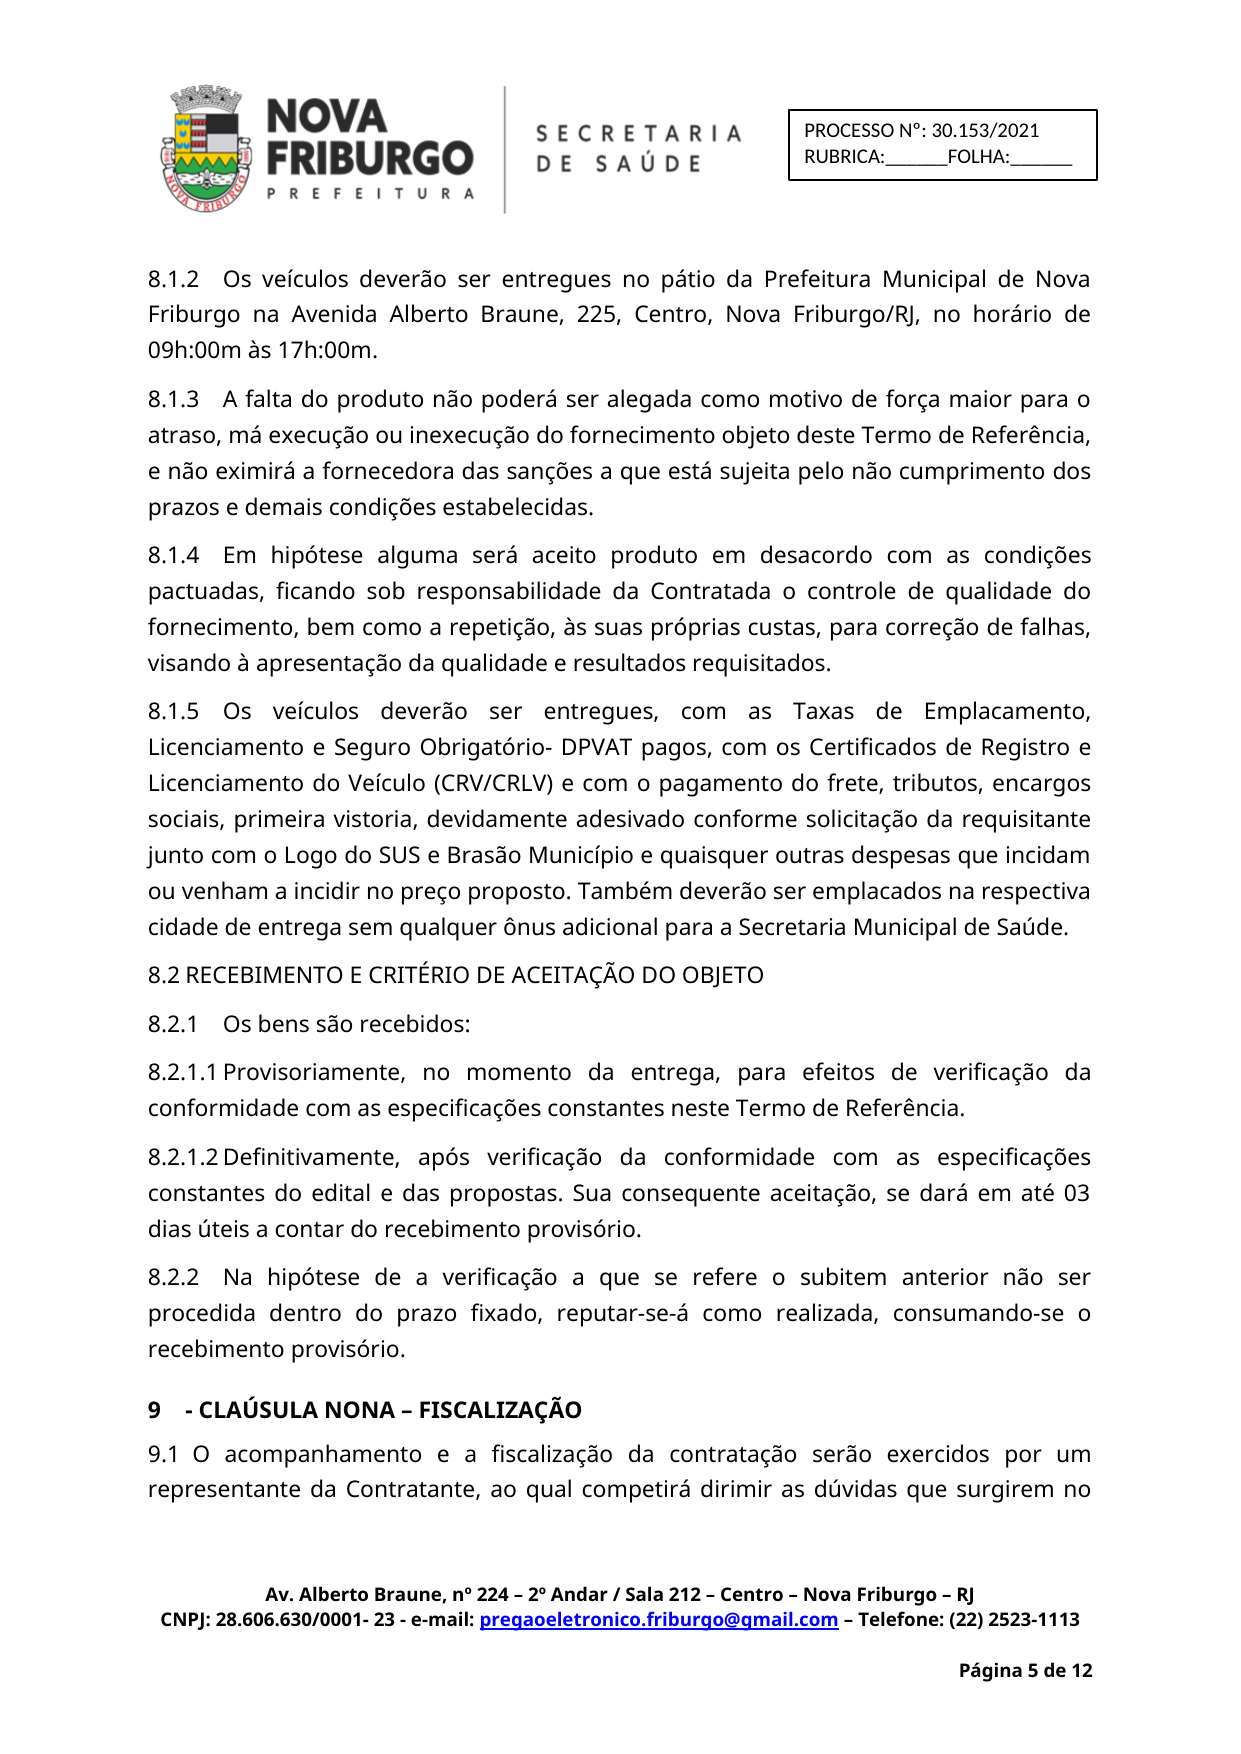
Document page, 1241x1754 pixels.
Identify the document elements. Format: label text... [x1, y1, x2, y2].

list A falta do produto não poderá ser alegada como motivo de força maior para o atraso, má execução ou inexecução do fornecimento objeto deste Termo de Referência, e não eximirá a fornecedora das sanções a que está sujeita pelo não cumprimento dos prazos e demais condições estabelecidas. [148, 383, 1092, 522]
list Em hipótese alguma será aceito produto em desacordo com as condições pactuadas, ficando sob responsabilidade da Contratada o controle de qualidade do fornecimento, bem como a repetição, às suas próprias custas, para correção de falhas, visando à apresentação da qualidade e resultados requisitados. [148, 539, 1092, 678]
list Os veículos deverão ser entregues, com as Taxas de Emplacamento, Licenciamento e Seguro Obrigatório- DPVAT pagos, com os Certificados de Registro e Licenciamento do Veículo (CRV/CRLV) e com o pagamento do frete, tributos, encargos sociais, primeira vistoria, devidamente adesivado conforme solicitação da requisitante junto com o Logo do SUS e Brasão Município e quaisquer outras despesas que incidam ou venham a incidir no preço proposto. Também deverão ser emplacados na respectiva cidade de entrega sem qualquer ônus adicional para a Secretaria Municipal de Saúde. [148, 695, 1092, 942]
list Os bens são recebidos: [148, 1008, 1092, 1039]
list Na hipótese de a verificação a que se refere o subitem anterior não ser procedida dentro do prazo fixado, reputar-se-á como realizada, consumando-se o recebimento provisório. [148, 1261, 1092, 1364]
picture [148, 73, 758, 228]
list - CLAÚSULA NONA – FISCALIZAÇÃO [148, 1394, 1092, 1425]
list Provisoriamente, no momento da entrega, para efeitos de verificação da conformidade com as especificações constantes neste Termo de Referência. [148, 1056, 1092, 1123]
list Os veículos deverão ser entregues no pátio da Prefeitura Municipal de Nova Friburgo na Avenida Alberto Braune, 225, Centro, Nova Friburgo/RJ, no horário de 09h:00m às 17h:00m. [148, 262, 1092, 366]
list Definitivamente, após verificação da conformidade com as especificações constantes do edital e das propostas. Sua consequente aceitação, se dará em até 03 dias úteis a contar do recebimento provisório. [148, 1141, 1092, 1244]
list RECEBIMENTO E CRITÉRIO DE ACEITAÇÃO DO OBJETO [148, 959, 1092, 991]
